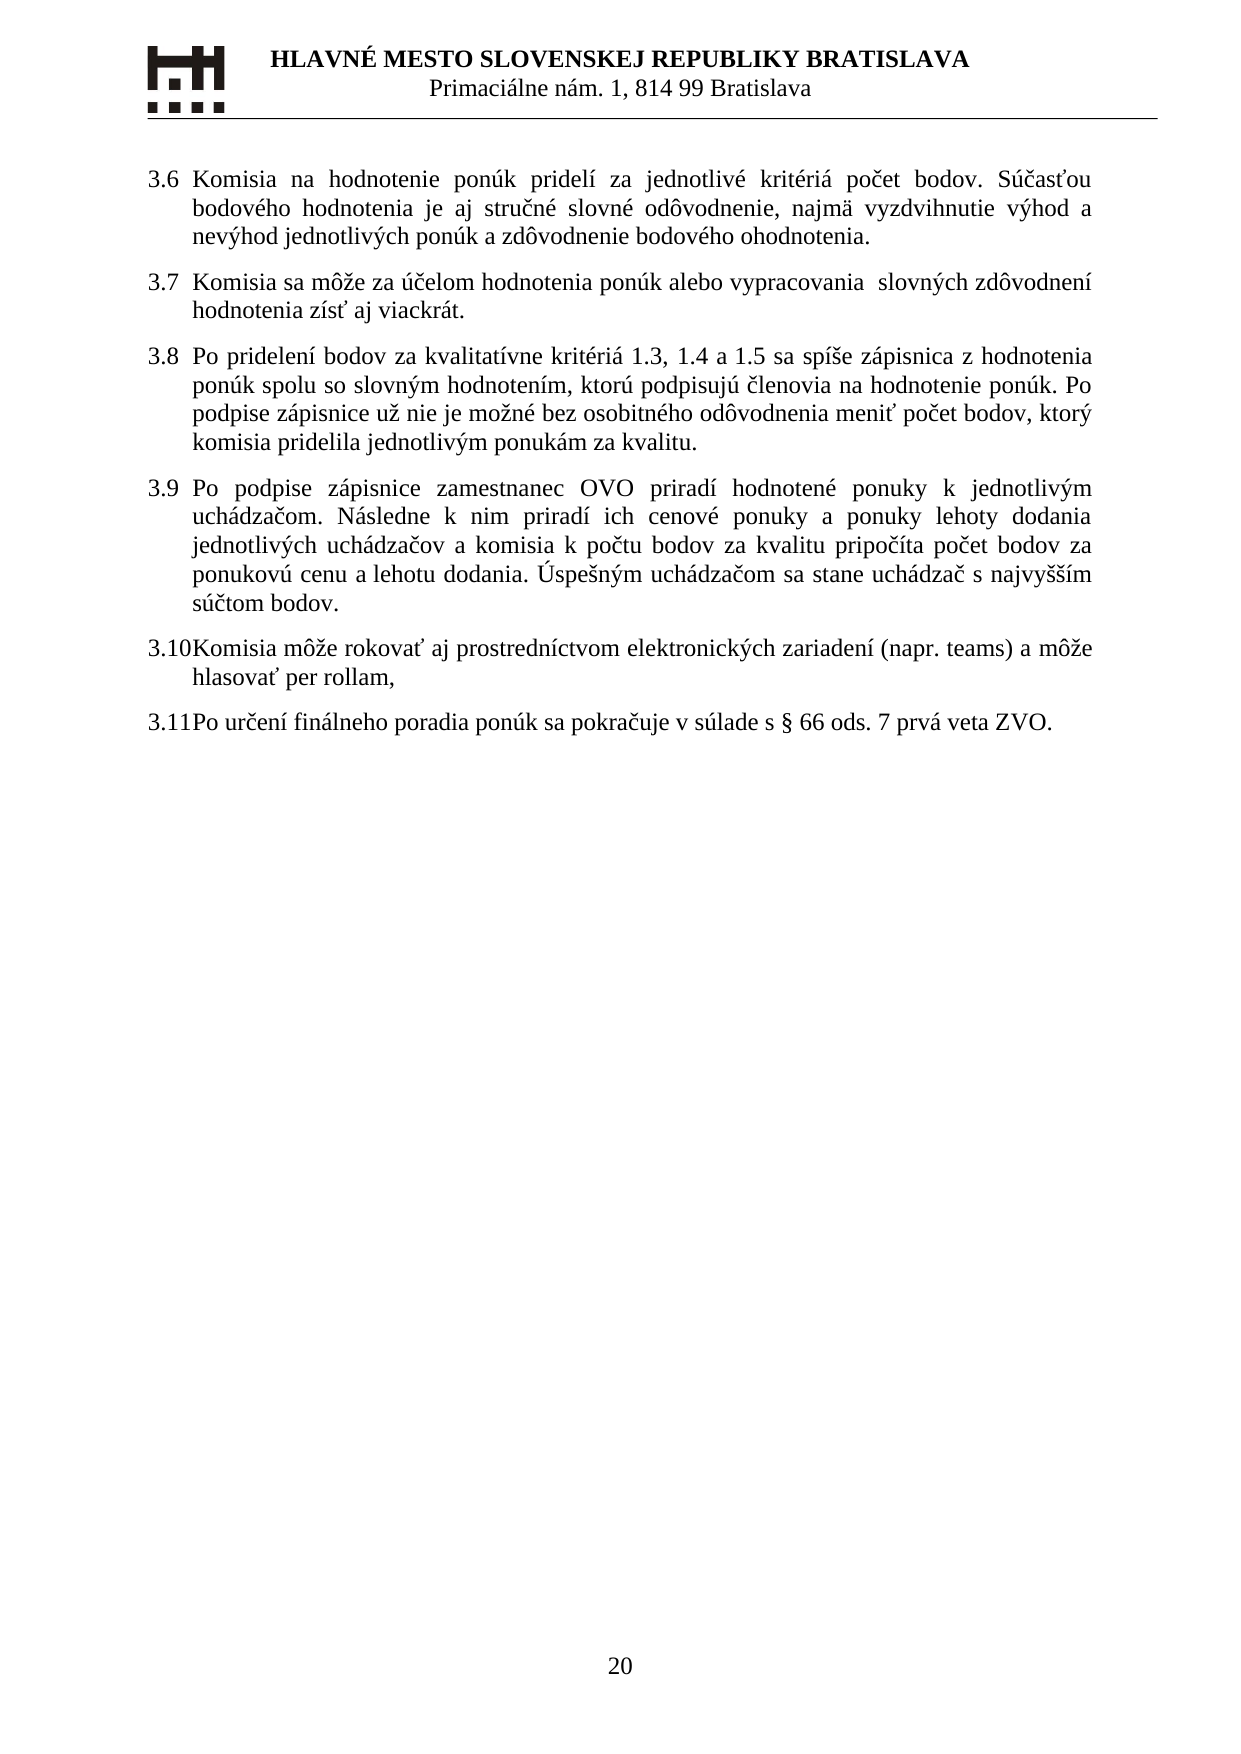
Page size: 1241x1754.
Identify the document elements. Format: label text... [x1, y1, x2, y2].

list Po pridelení bodov za kvalitatívne kritériá 1.3, 1.4 a 1.5 sa spíše zápisnica z hodnotenia ponúk spolu so slovným hodnotením, ktorú podpisujú členovia na hodnotenie ponúk. Po podpise zápisnice už nie je možné bez osobitného odôvodnenia meniť počet bodov, ktorý komisia pridelila jednotlivým ponukám za kvalitu. [148, 341, 1093, 456]
list Komisia sa môže za účelom hodnotenia ponúk alebo vypracovania slovných zdôvodnení hodnotenia zísť aj viackrát. [148, 267, 1093, 324]
list Po určení finálneho poradia ponúk sa pokračuje v súlade s § 66 ods. 7 prvá veta ZVO. [148, 707, 1093, 736]
picture [147, 46, 225, 113]
list Komisia môže rokovať aj prostredníctvom elektronických zariadení (napr. teams) a môže hlasovať per rollam, [148, 633, 1093, 691]
list Po podpise zápisnice zamestnanec OVO priradí hodnotené ponuky k jednotlivým uchádzačom. Následne k nim priradí ich cenové ponuky a ponuky lehoty dodania jednotlivých uchádzačov a komisia k počtu bodov za kvalitu pripočíta počet bodov za ponukovú cenu a lehotu dodania. Úspešným uchádzačom sa stane uchádzač s najvyšším súčtom bodov. [148, 473, 1093, 616]
list Komisia na hodnotenie ponúk pridelí za jednotlivé kritériá počet bodov. Súčasťou bodového hodnotenia je aj stručné slovné odôvodnenie, najmä vyzdvihnutie výhod a nevýhod jednotlivých ponúk a zdôvodnenie bodového ohodnotenia. [148, 164, 1093, 250]
